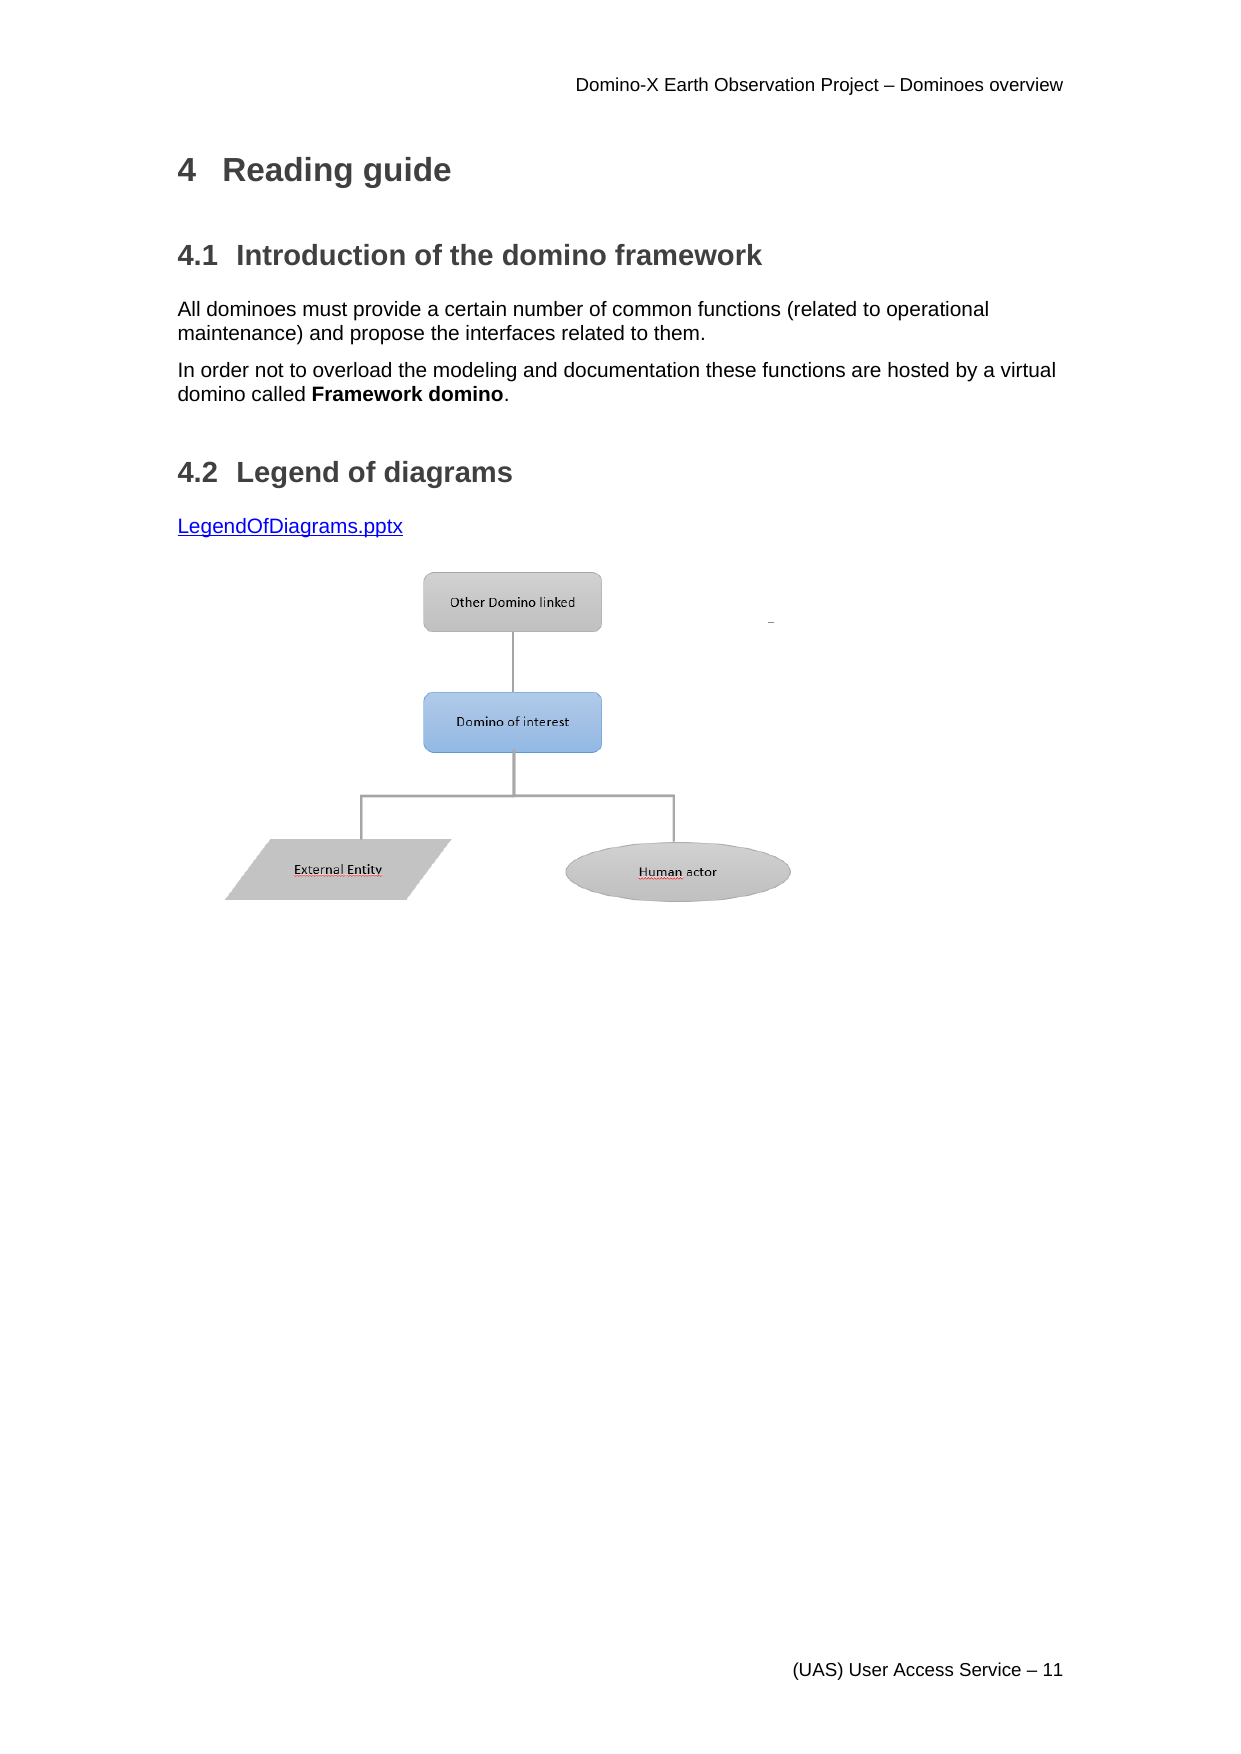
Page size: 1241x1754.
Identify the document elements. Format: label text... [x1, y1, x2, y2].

text All dominoes must provide a certain number of common functions (related to operational maintenance) and propose the interfaces related to them. [177, 297, 1063, 345]
subtitle Reading guide [177, 150, 1063, 188]
subtitle Legend of diagrams [177, 455, 1063, 489]
subtitle Introduction of the domino framework [177, 238, 1063, 272]
text In order not to overload the modeling and documentation these functions are hosted by a virtual domino called Framework domino. [177, 357, 1063, 405]
picture [196, 550, 825, 941]
text LegendOfDiagrams.pptx [177, 514, 1063, 538]
